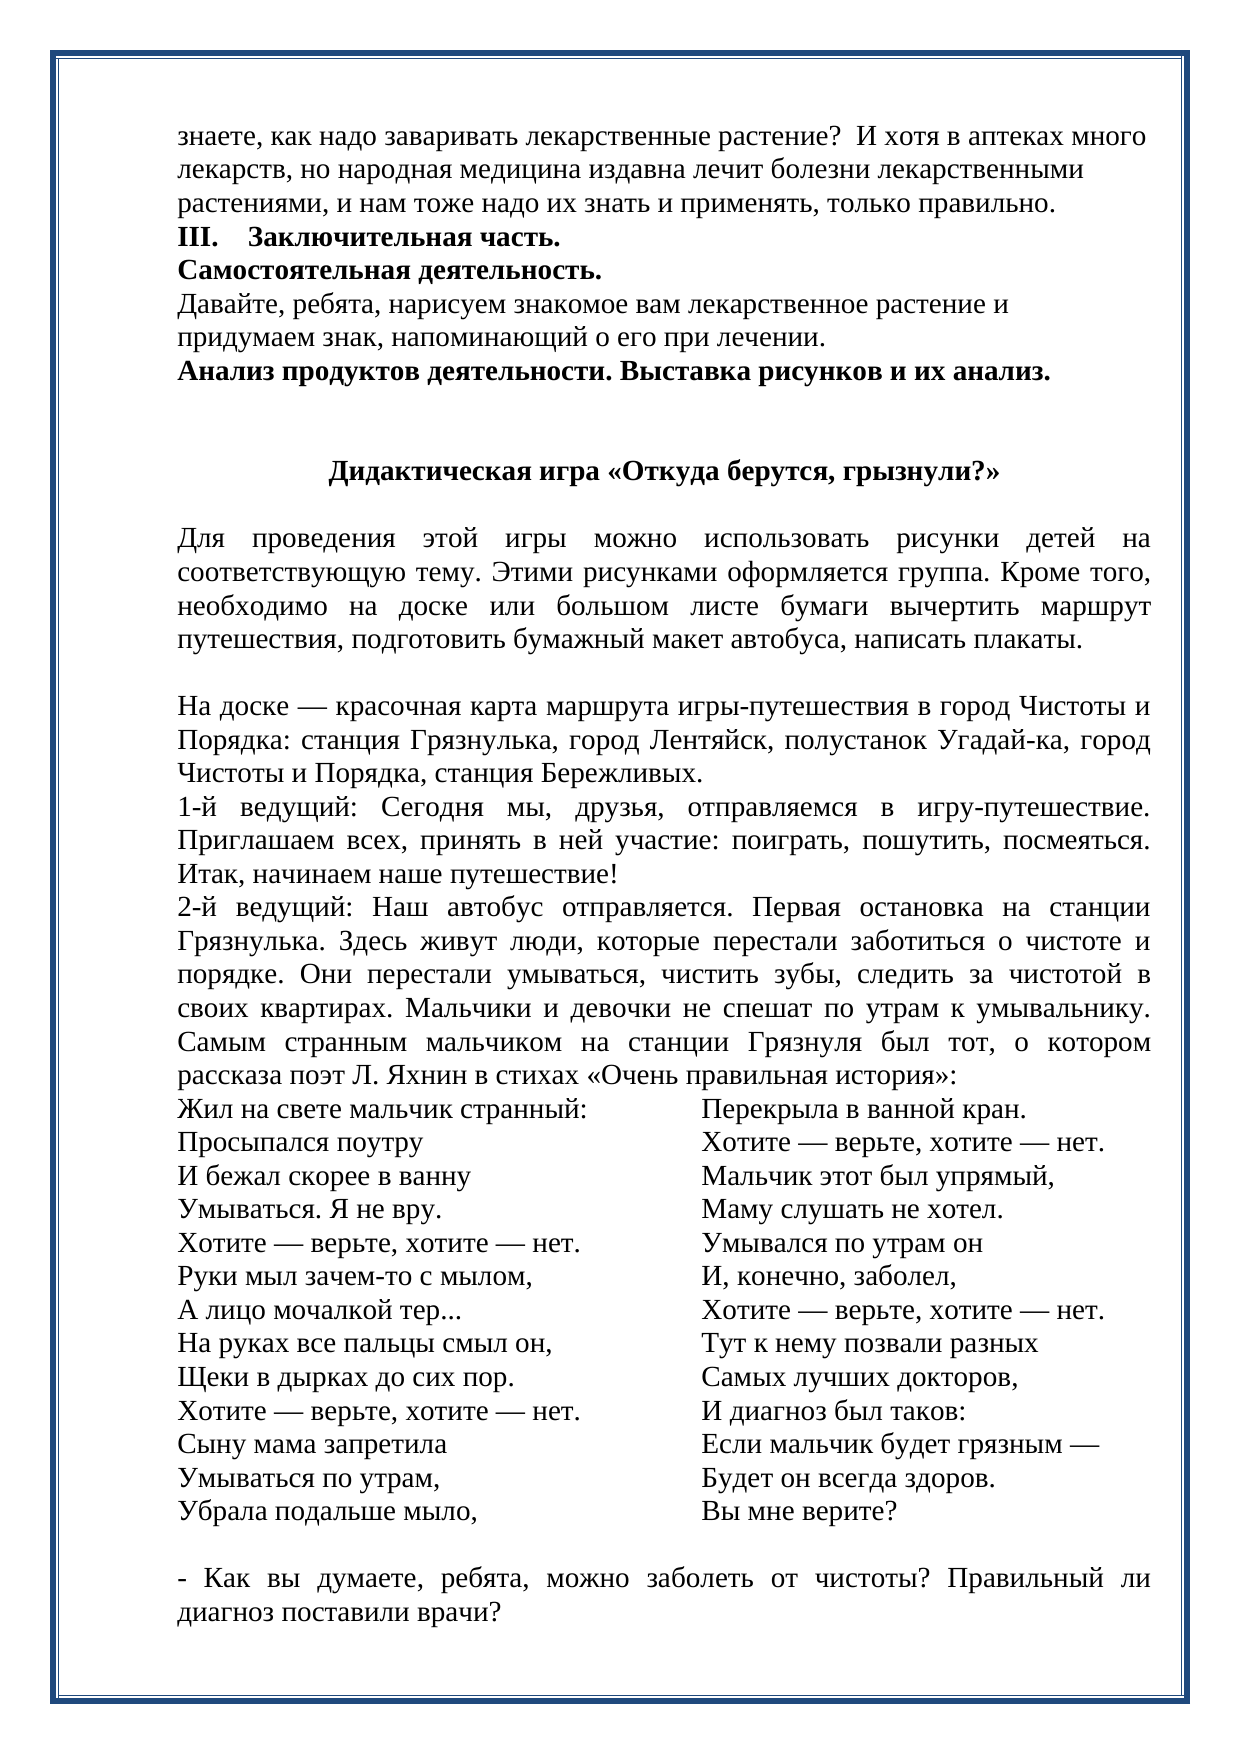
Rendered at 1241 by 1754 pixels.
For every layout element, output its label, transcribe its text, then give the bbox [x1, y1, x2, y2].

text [177, 118, 1152, 219]
text 2-й ведущий: Наш автобус отправляется. Первая остановка на станции Грязнулька. Здесь живут люди, которые перестали заботиться о чистоте и порядке. Они перестали умываться, чистить зубы, следить за чистотой в своих квартирах. Мальчики и девочки не спешат по утрам к умывальнику. Самым странным мальчиком на станции Грязнуля был тот, о котором рассказа поэт Л. Яхнин в стихах «Очень правильная история»: [177, 889, 1152, 1091]
text Жил на свете мальчик странный: Просыпался поутру И бежал скорее в ванну Умываться. Я не вру. Хотите — верьте, хотите — нет. Руки мыл зачем-то с мылом, А лицо мочалкой тер... На руках все пальцы смыл он, Щеки в дырках до сих пор. Хотите — верьте, хотите — нет. Сыну мама запретила Умываться по утрам, Убрала подальше мыло, Перекрыла в ванной кран. Хотите — верьте, хотите — нет. Мальчик этот был упрямый, Маму слушать не хотел. Умывался по утрам он И, конечно, заболел, Хотите — верьте, хотите — нет. Тут к нему позвали разных Самых лучших докторов, И диагноз был таков: Если мальчик будет грязным — Будет он всегда здоров. Вы мне верите? [177, 1091, 627, 1527]
text - Как вы думаете, ребята, можно заболеть от чистоты? Правильный ли диагноз поставили врачи? [177, 1560, 1152, 1627]
text Для проведения этой игры можно использовать рисунки детей на соответствующую тему. Этими рисунками оформляется группа. Кроме того, необходимо на доске или большом листе бумаги вычертить маршрут путешествия, подготовить бумажный макет автобуса, написать плакаты. [177, 487, 1152, 655]
text Давайте, ребята, нарисуем знакомое вам лекарственное растение и придумаем знак, напоминающий о его при лечении. [177, 286, 1152, 353]
text Анализ продуктов деятельности. Выставка рисунков и их анализ. [177, 353, 1152, 386]
text На доске — красочная карта маршрута игры-путешествия в город Чистоты и Порядка: станция Грязнулька, город Лентяйск, полустанок Угадай-ка, город Чистоты и Порядка, станция Бережливых. [177, 688, 1152, 789]
text III. Заключительная часть. [177, 219, 1152, 252]
text Самостоятельная деятельность. [177, 252, 1152, 286]
text 1-й ведущий: Сегодня мы, друзья, отправляемся в игру-путешествие. Приглашаем всех, принять в ней участие: поиграть, пошутить, посмеяться. Итак, начинаем наше путешествие! [177, 789, 1152, 889]
text Жил на свете мальчик странный: Просыпался поутру И бежал скорее в ванну Умываться. Я не вру. Хотите — верьте, хотите — нет. Руки мыл зачем-то с мылом, А лицо мочалкой тер... На руках все пальцы смыл он, Щеки в дырках до сих пор. Хотите — верьте, хотите — нет. Сыну мама запретила Умываться по утрам, Убрала подальше мыло, Перекрыла в ванной кран. Хотите — верьте, хотите — нет. Мальчик этот был упрямый, Маму слушать не хотел. Умывался по утрам он И, конечно, заболел, Хотите — верьте, хотите — нет. Тут к нему позвали разных Самых лучших докторов, И диагноз был таков: Если мальчик будет грязным — Будет он всегда здоров. Вы мне верите? [701, 1091, 1152, 1527]
text Дидактическая игра «Откуда берутся, грызнули?» [177, 453, 1152, 487]
